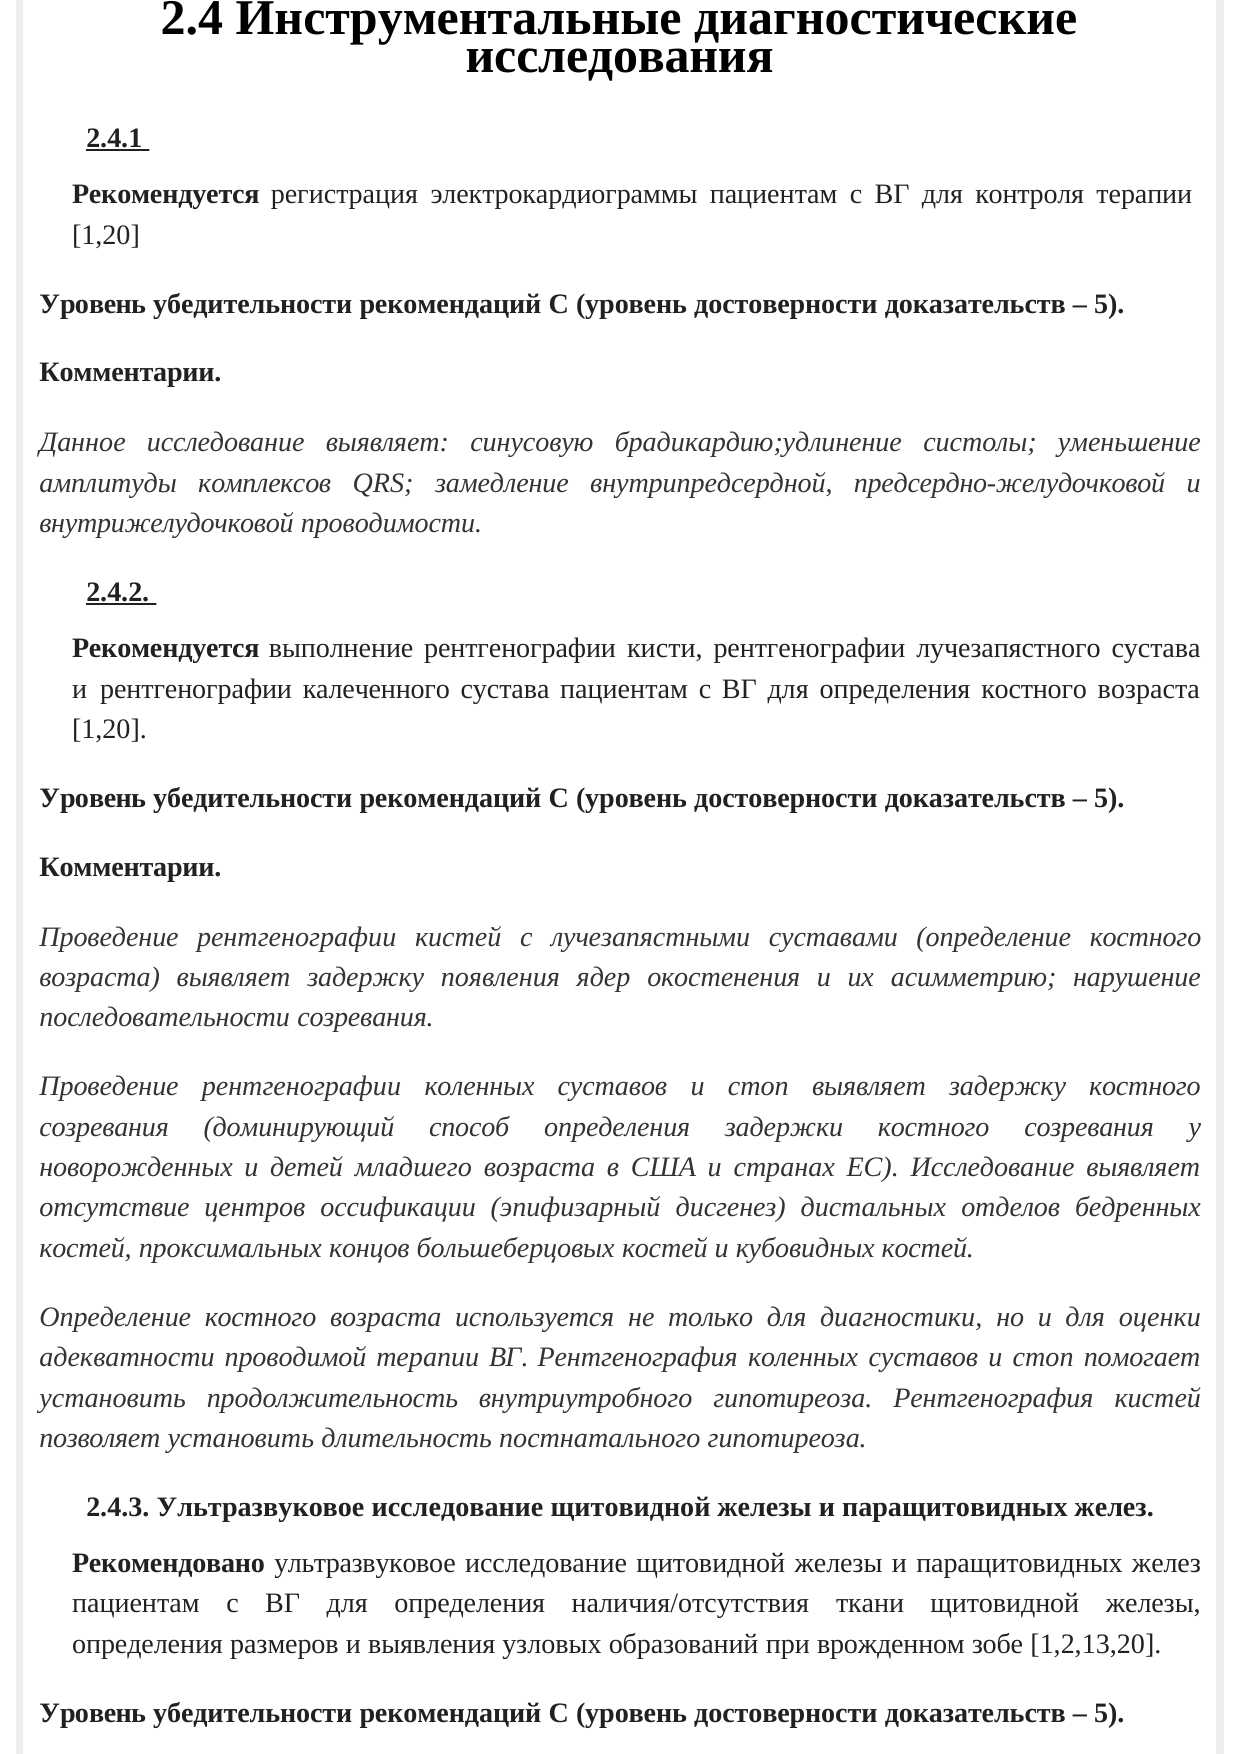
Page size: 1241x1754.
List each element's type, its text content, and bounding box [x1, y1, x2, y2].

subtitle Уровень убедительности рекомендаций С (уровень достоверности доказательств – 5). Комментарии. [39, 781, 1201, 882]
text Рекомендуется выполнение рентгенографии кисти, рентгенографии лучезапястного сустава и рентгенографии калеченного сустава пациентам с ВГ для определения костного возраста [1,20]. [72, 631, 1200, 744]
subtitle Инструментальные диагностические исследования [160, 3, 1080, 83]
text Рекомендуется регистрация электрокардиограммы пациентам с ВГ для контроля терапии [1,20] [72, 177, 1201, 250]
text Данное исследование выявляет: синусовую брадикардию;удлинение систолы; уменьшение амплитуды комплексов QRS; замедление внутрипредсердной, предсердно-желудочковой и внутрижелудочковой проводимости. [39, 425, 1201, 538]
text Рекомендовано ультразвуковое исследование щитовидной железы и паращитовидных желез пациентам с ВГ для определения наличия/отсутствия ткани щитовидной железы, определения размеров и выявления узловых образований при врожденном зобе [1,2,13,20]. [72, 1546, 1201, 1659]
subtitle Уровень убедительности рекомендаций С (уровень достоверности доказательств – 5). [39, 1696, 1236, 1728]
subtitle 2.4.2. [86, 575, 1236, 607]
subtitle Уровень убедительности рекомендаций С (уровень достоверности доказательств – 5). Комментарии. [39, 287, 1201, 388]
text Определение костного возраста используется не только для диагностики, но и для оценки адекватности проводимой терапии ВГ. Рентгенография коленных суставов и стоп помогает установить продолжительность внутриутробного гипотиреоза. Рентгенография кистей позволяет установить длительность постнатального гипотиреоза. [39, 1300, 1201, 1453]
subtitle 2.4.1 [86, 121, 1236, 153]
text Проведение рентгенографии кистей с лучезапястными суставами (определение костного возраста) выявляет задержку появления ядер окостенения и их асимметрию; нарушение последовательности созревания. [39, 919, 1201, 1033]
text Проведение рентгенографии коленных суставов и стоп выявляет задержку костного созревания (доминирующий способ определения задержки костного созревания у новорожденных и детей младшего возраста в США и странах ЕС). Исследование выявляет отсутствие центров оссификации (эпифизарный дисгенез) дистальных отделов бедренных костей, проксимальных концов большеберцовых костей и кубовидных костей. [39, 1069, 1201, 1263]
subtitle 2.4.3. Ультразвуковое исследование щитовидной железы и паращитовидных желез. [72, 1490, 1236, 1522]
